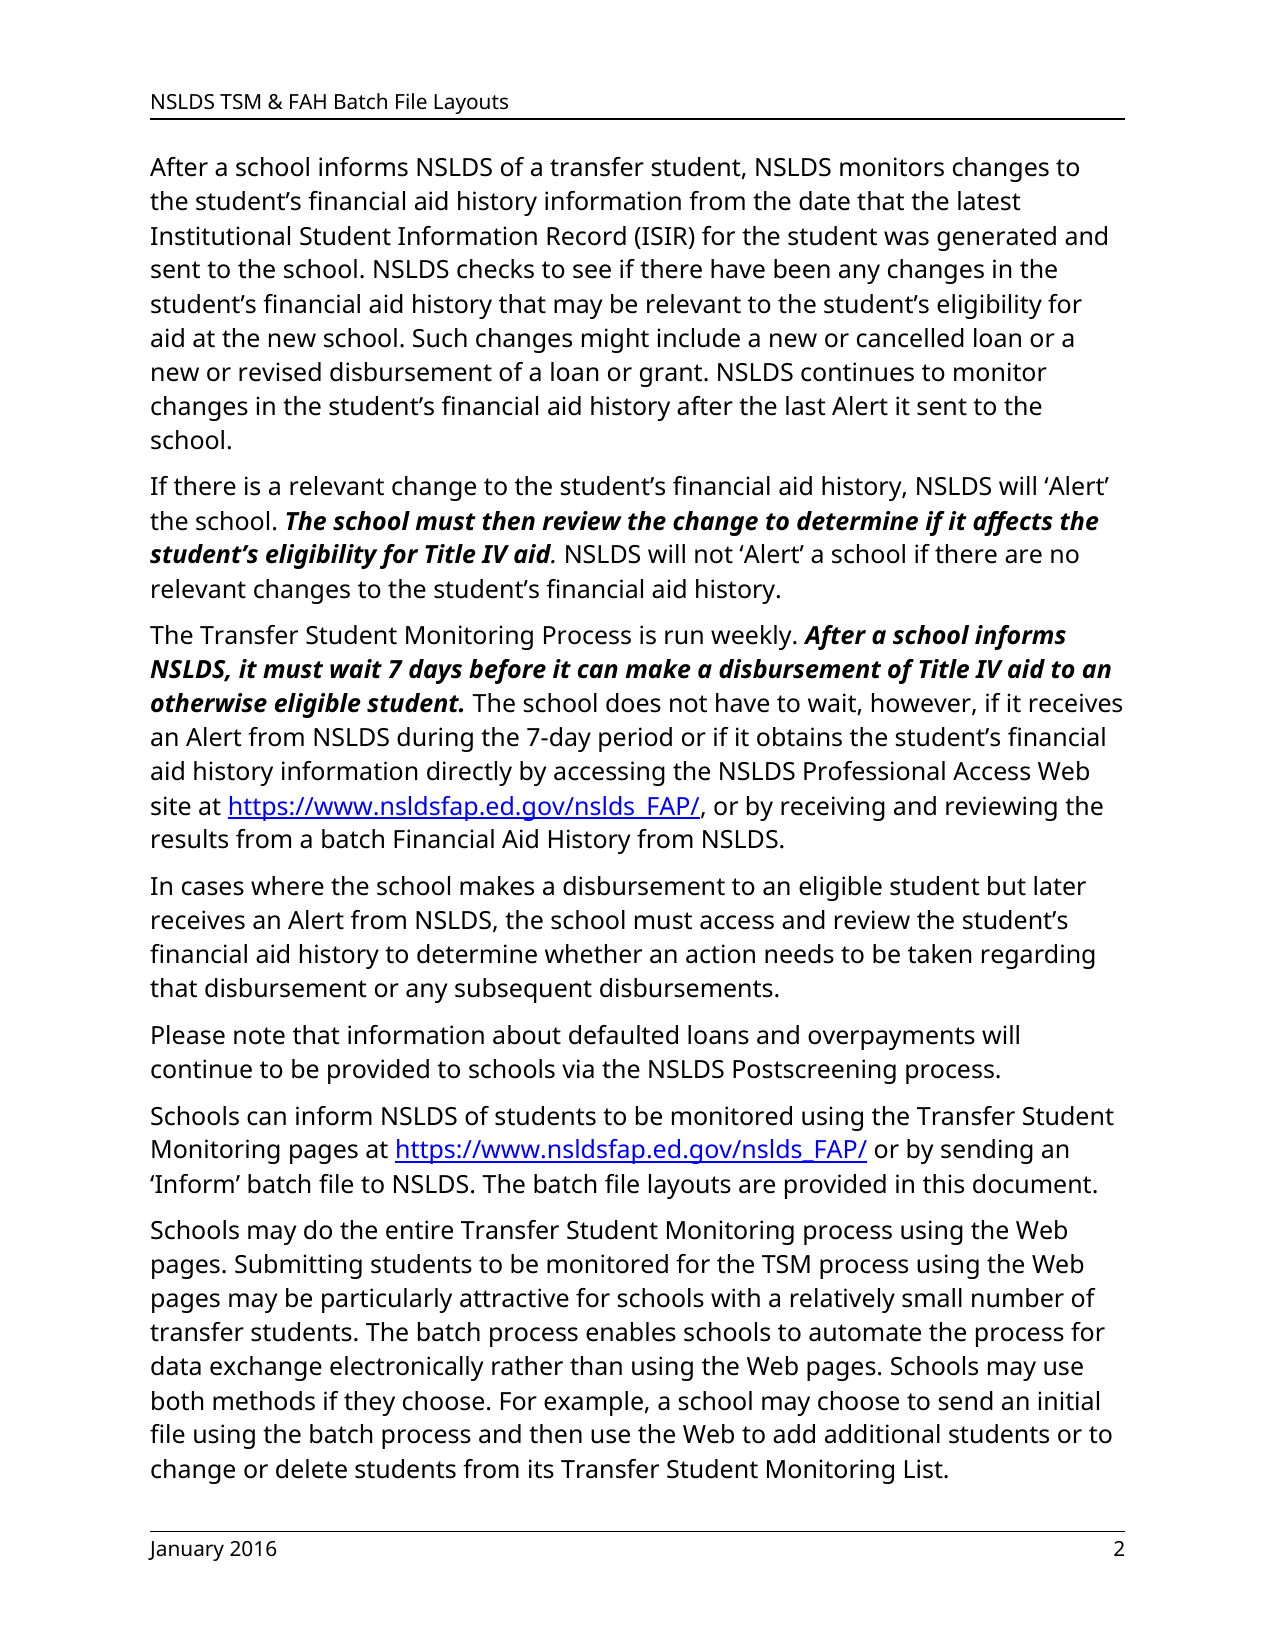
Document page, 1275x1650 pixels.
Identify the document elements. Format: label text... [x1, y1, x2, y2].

text After a school informs NSLDS of a transfer student, NSLDS monitors changes to the student’s financial aid history information from the date that the latest Institutional Student Information Record (ISIR) for the student was generated and sent to the school. NSLDS checks to see if there have been any changes in the student’s financial aid history that may be relevant to the student’s eligibility for aid at the new school. Such changes might include a new or cancelled loan or a new or revised disbursement of a loan or grant. NSLDS continues to monitor changes in the student’s financial aid history after the last Alert it sent to the school. [150, 150, 1125, 457]
text The Transfer Student Monitoring Process is run weekly. After a school informs NSLDS, it must wait 7 days before it can make a disbursement of Title IV aid to an otherwise eligible student. The school does not have to wait, however, if it receives an Alert from NSLDS during the 7-day period or if it obtains the student’s financial aid history information directly by accessing the NSLDS Professional Access Web site at https://www.nsldsfap.ed.gov/nslds_FAP/, or by receiving and reviewing the results from a batch Financial Aid History from NSLDS. [150, 618, 1125, 856]
text If there is a relevant change to the student’s financial aid history, NSLDS will ‘Alert’ the school. The school must then review the change to determine if it affects the student’s eligibility for Title IV aid. NSLDS will not ‘Alert’ a school if there are no relevant changes to the student’s financial aid history. [150, 469, 1125, 605]
text Schools may do the entire Transfer Student Monitoring process using the Web pages. Submitting students to be monitored for the TSM process using the Web pages may be particularly attractive for schools with a relatively small number of transfer students. The batch process enables schools to automate the process for data exchange electronically rather than using the Web pages. Schools may use both methods if they choose. For example, a school may choose to send an initial file using the batch process and then use the Web to add additional students or to change or delete students from its Transfer Student Monitoring List. [150, 1213, 1125, 1485]
text Please note that information about defaulted loans and overpayments will continue to be provided to schools via the NSLDS Postscreening process. [150, 1017, 1125, 1086]
text Schools can inform NSLDS of students to be monitored using the Transfer Student Monitoring pages at https://www.nsldsfap.ed.gov/nslds_FAP/ or by sending an ‘Inform’ batch file to NSLDS. The batch file layouts are provided in this document. [150, 1098, 1125, 1200]
text In cases where the school makes a disbursement to an eligible student but later receives an Alert from NSLDS, the school must access and review the student’s financial aid history to determine whether an action needs to be taken regarding that disbursement or any subsequent disbursements. [150, 869, 1125, 1005]
